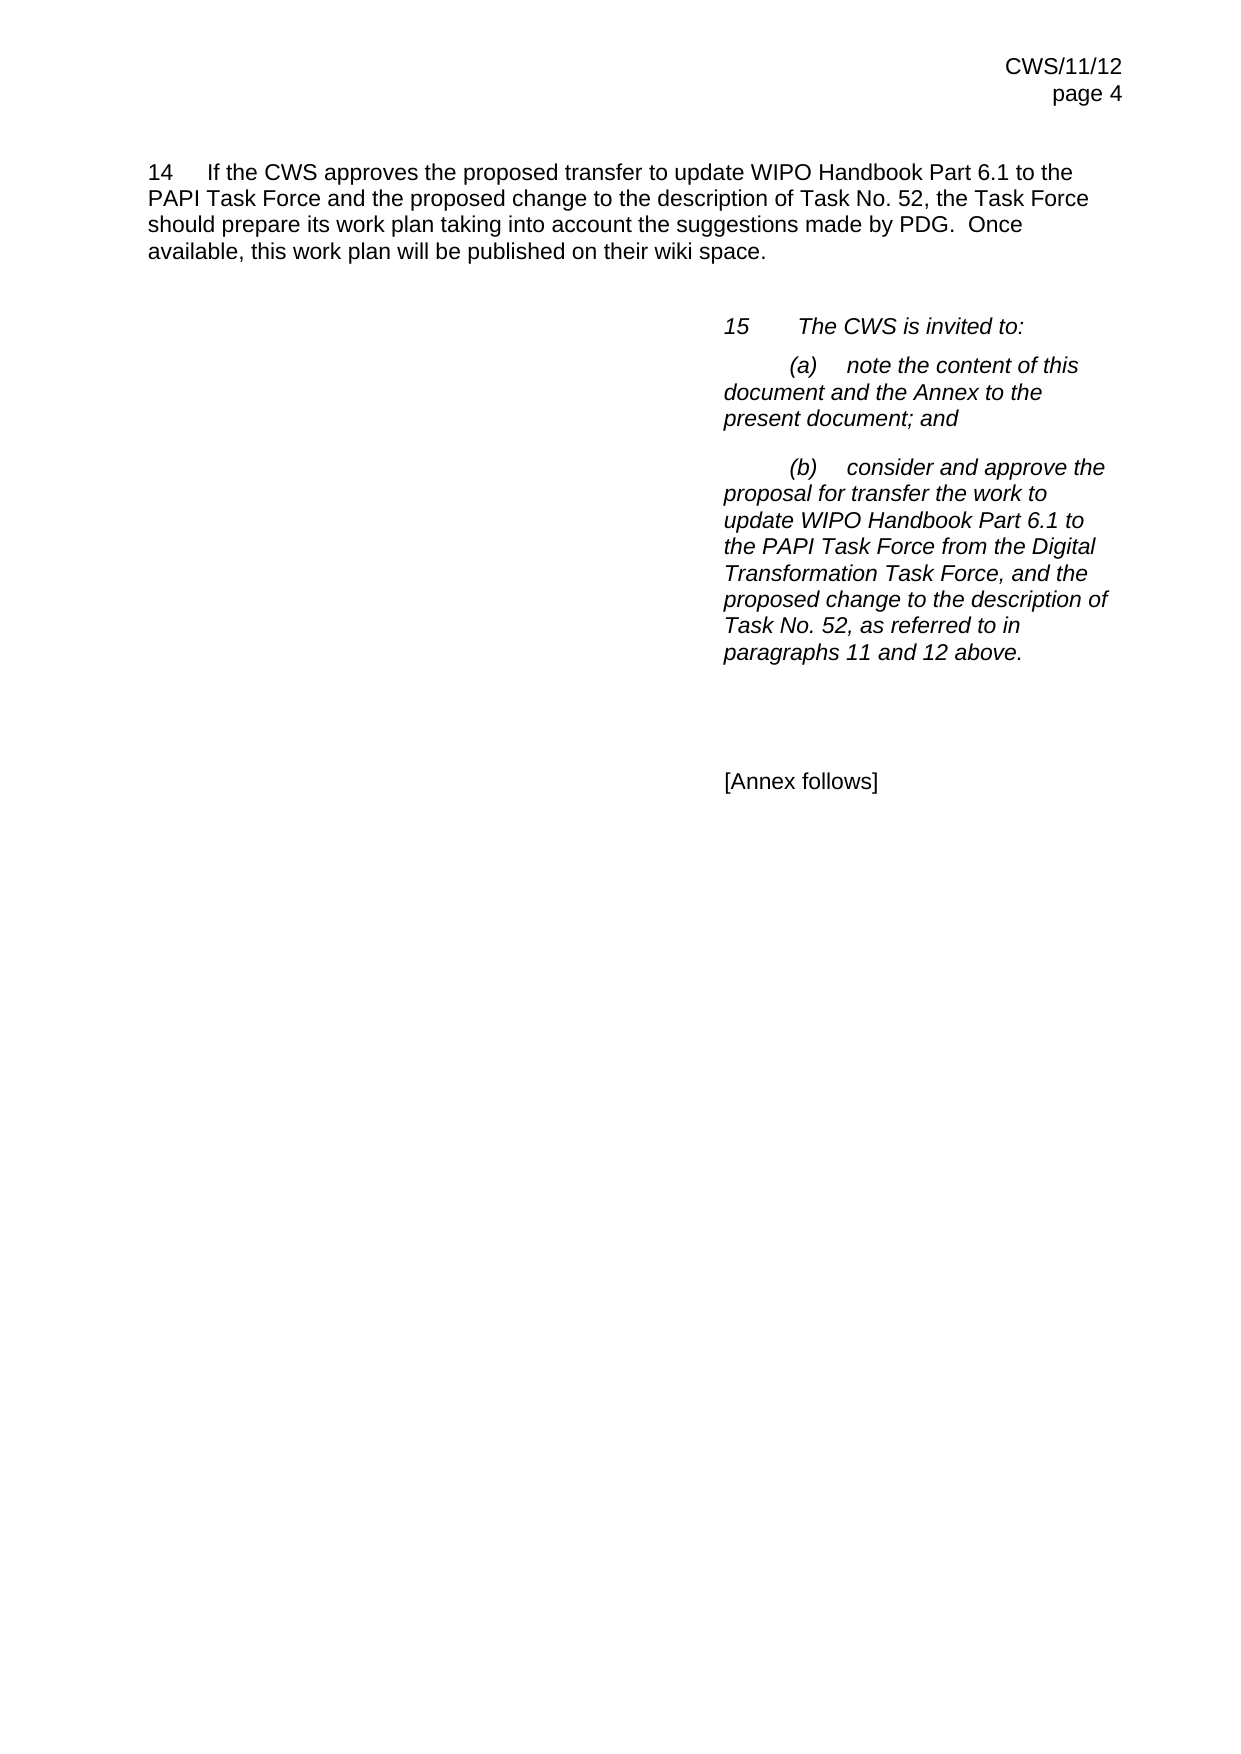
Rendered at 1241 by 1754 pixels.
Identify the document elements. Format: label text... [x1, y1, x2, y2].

text (b) consider and approve the proposal for transfer the work to update WIPO Handbook Part 6.1 to the PAPI Task Force from the Digital Transformation Task Force, and the proposed change to the description of Task No. 52, as referred to in paragraphs 11 and 12 above. [724, 454, 1122, 665]
text (a) note the content of this document and the Annex to the present document; and [724, 352, 1122, 431]
text If the CWS approves the proposed transfer to update WIPO Handbook Part 6.1 to the PAPI Task Force and the proposed change to the description of Task No. 52, the Task Force should prepare its work plan taking into account the suggestions made by PDG. Once available, this work plan will be published on their wiki space. [148, 158, 1122, 264]
list The CWS is invited to: [724, 313, 1122, 339]
text [Annex follows] [724, 767, 1122, 794]
